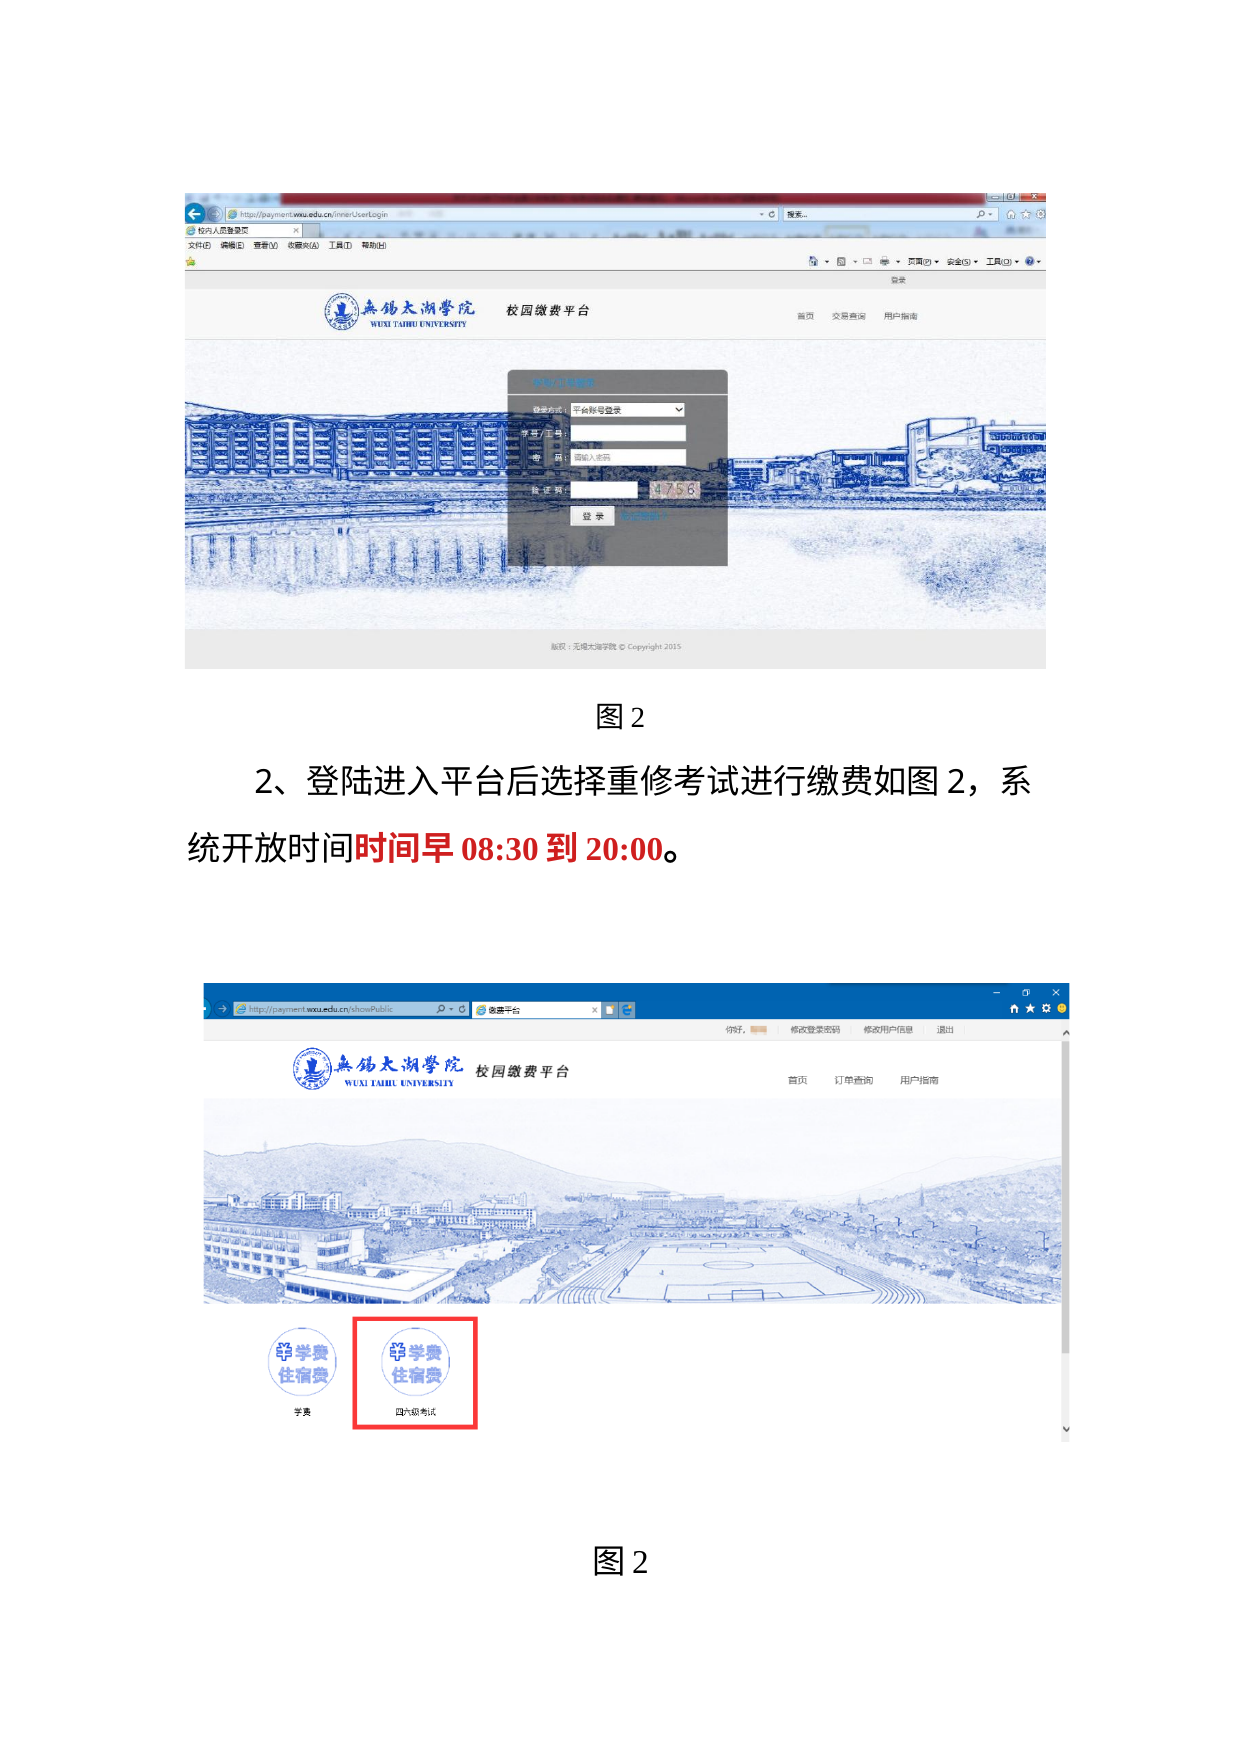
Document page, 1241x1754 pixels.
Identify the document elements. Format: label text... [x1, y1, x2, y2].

picture [203, 983, 1070, 1442]
text 图2 [187, 1527, 1053, 1592]
picture [183, 193, 1046, 668]
text 2、登陆进入平台后选择重修考试进行缴费如图2，系统开放时间时间早08:30到20:00。 [187, 747, 1053, 877]
